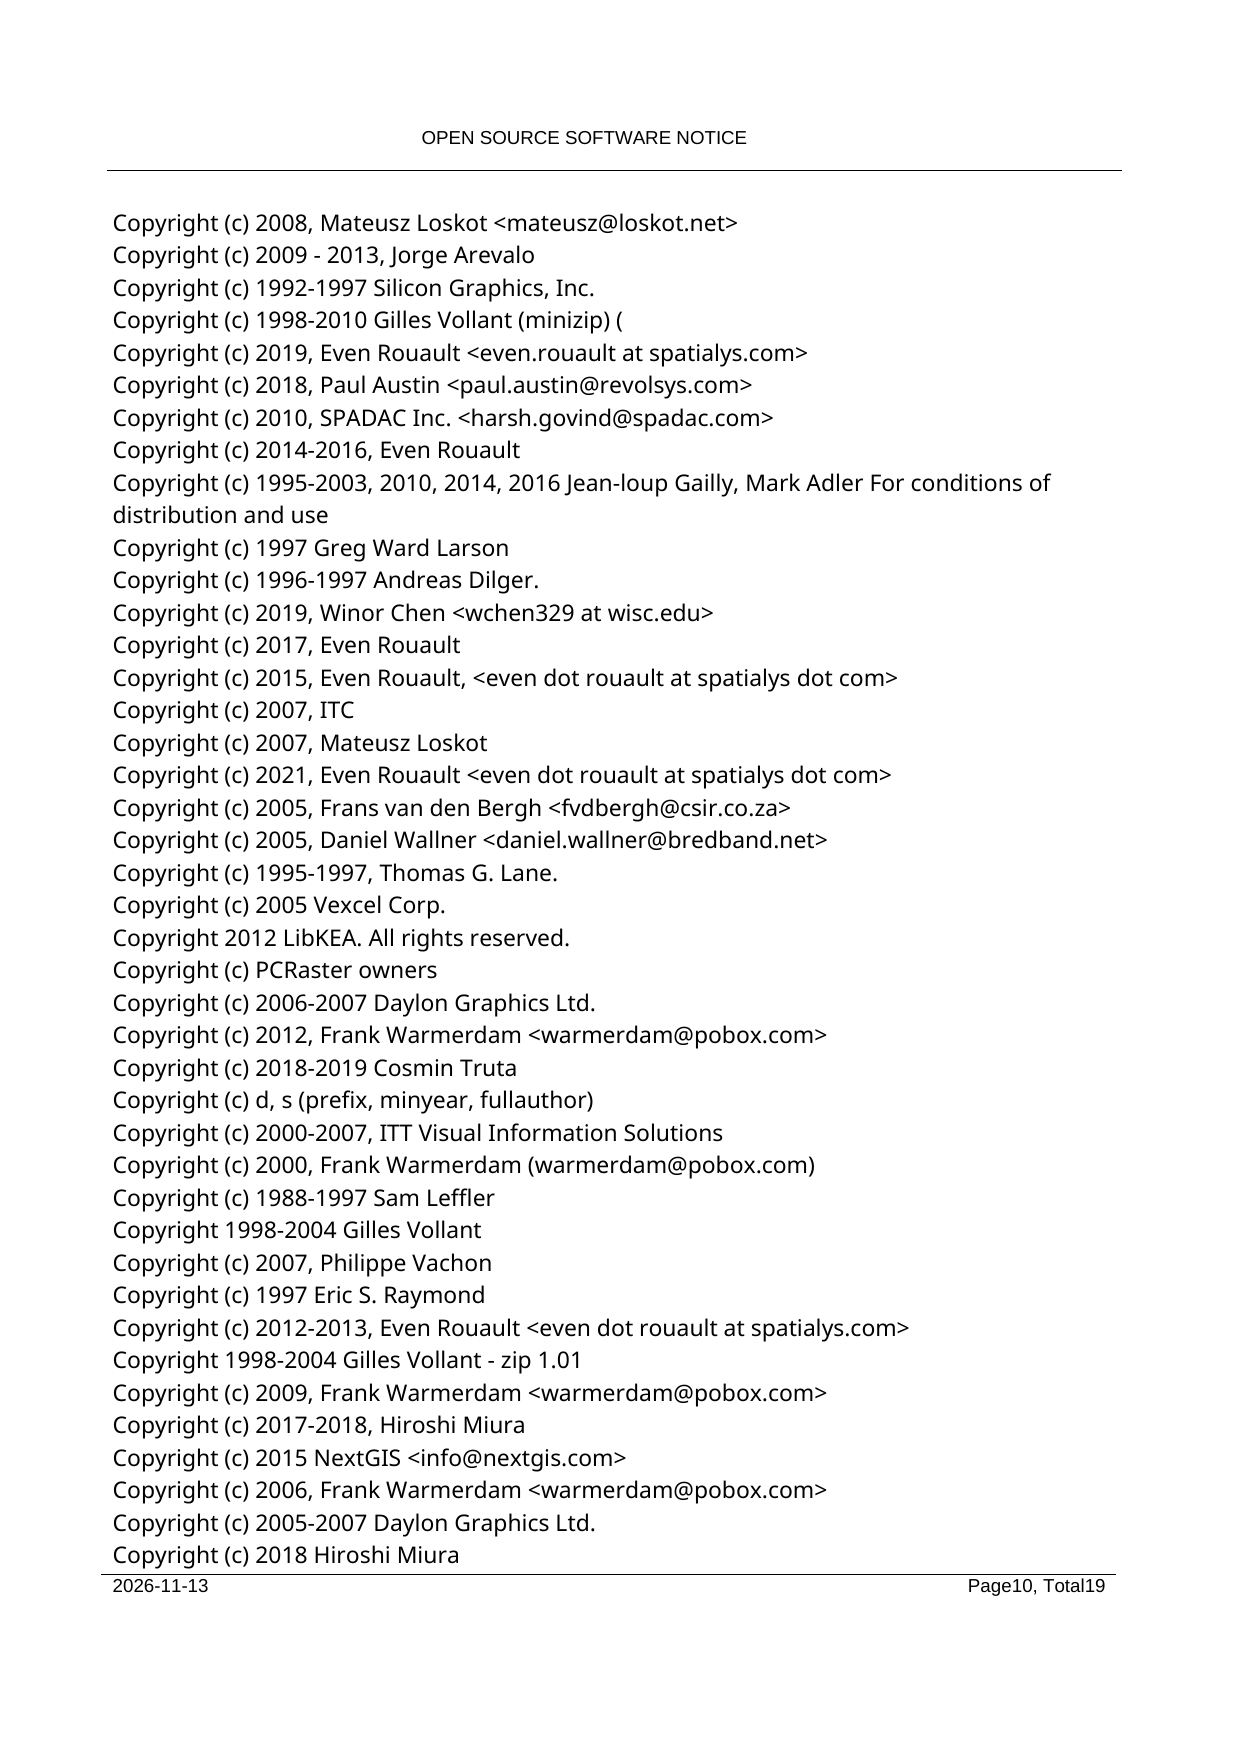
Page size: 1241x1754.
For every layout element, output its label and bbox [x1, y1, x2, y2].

text [112, 206, 1128, 1571]
